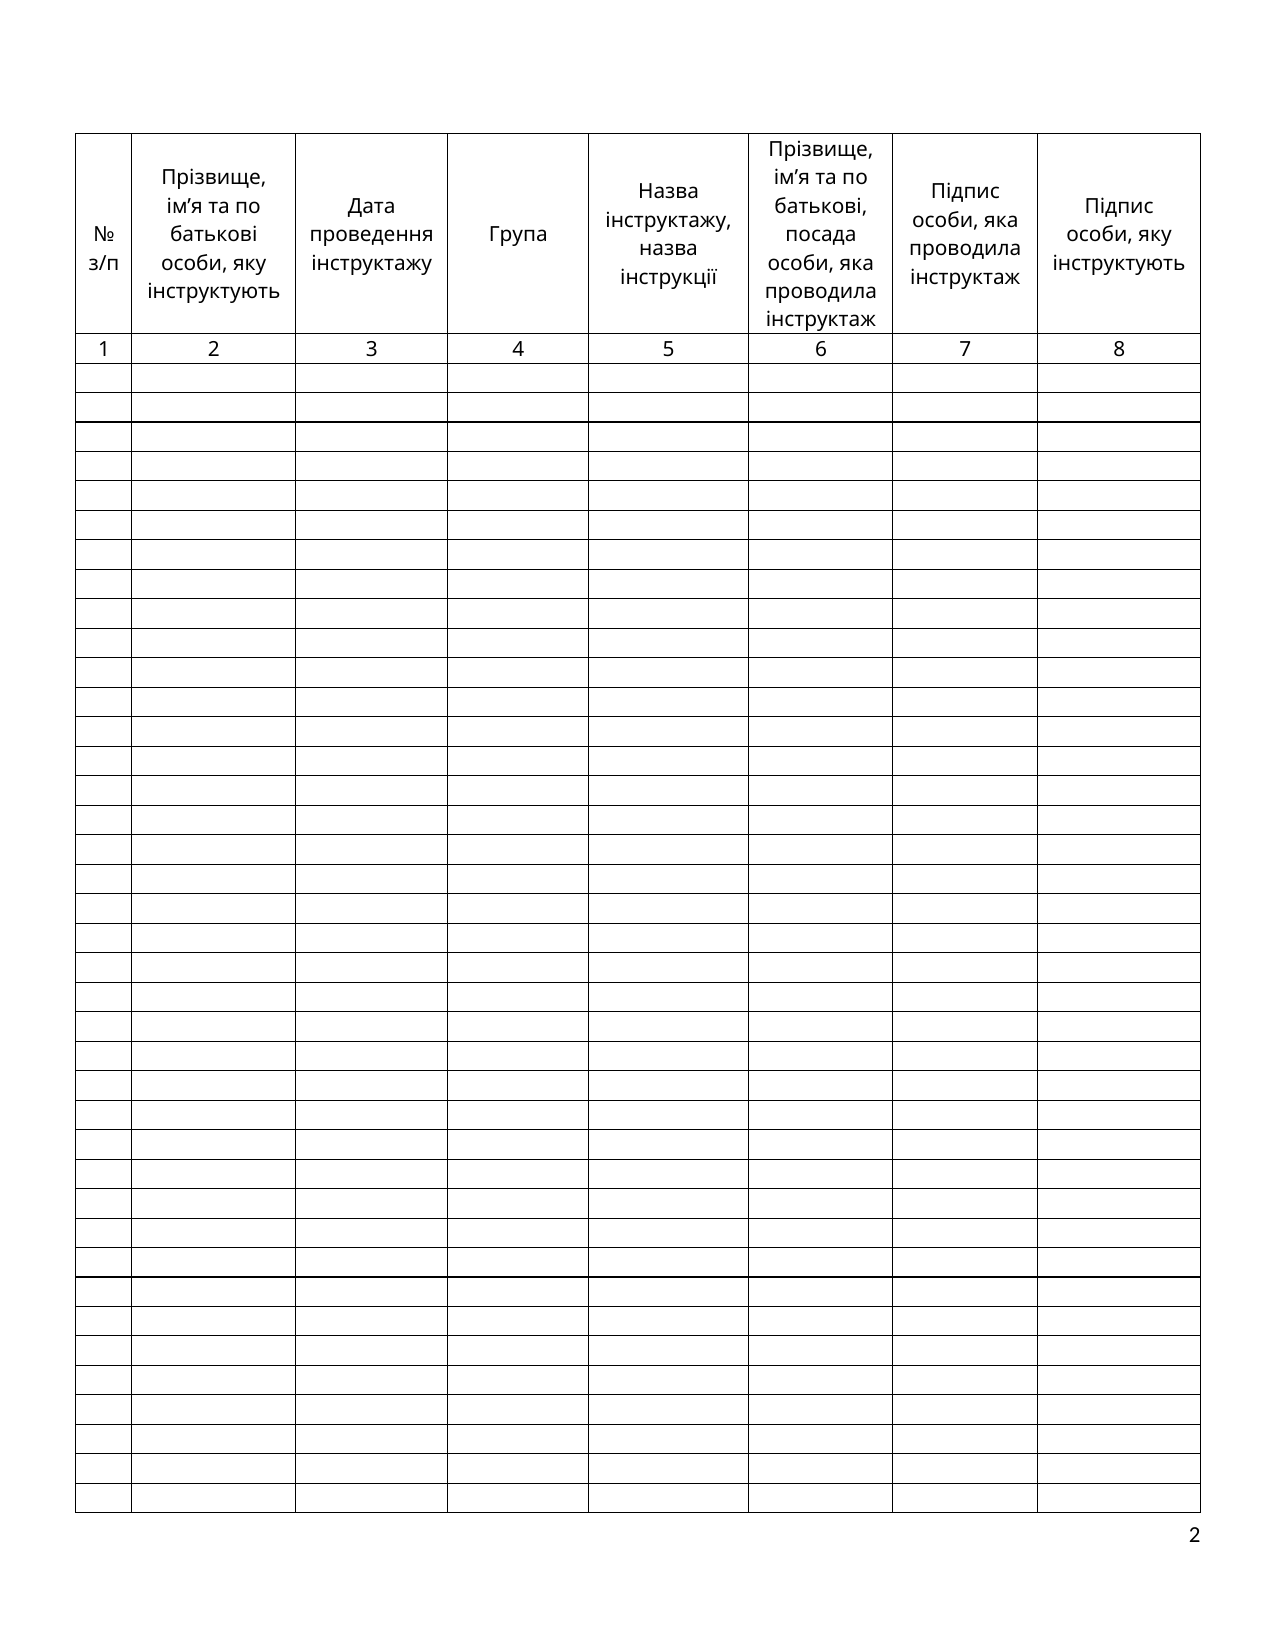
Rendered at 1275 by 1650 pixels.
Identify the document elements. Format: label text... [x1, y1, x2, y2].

table_cell [893, 806, 1037, 834]
table_cell [448, 658, 588, 687]
table_cell [589, 1101, 748, 1129]
table_cell [1038, 1160, 1200, 1188]
table_cell [296, 1042, 447, 1070]
table_cell [448, 1425, 588, 1453]
table_cell [589, 511, 748, 539]
table_cell [296, 894, 447, 923]
table_cell [448, 1278, 588, 1306]
table_cell [296, 452, 447, 480]
table_cell [749, 1219, 892, 1247]
table_header Група [448, 134, 588, 333]
table_cell [296, 835, 447, 864]
table_cell [749, 364, 892, 392]
table_cell [448, 423, 588, 451]
table_cell [893, 1012, 1037, 1041]
table_cell [589, 1012, 748, 1041]
table_cell [76, 1278, 131, 1306]
table_cell [749, 1336, 892, 1365]
table_header Прізвище, ім’я та по батькові, посада особи, яка проводила інструктаж [749, 134, 892, 333]
table_cell [76, 1307, 131, 1335]
table_cell [1038, 540, 1200, 569]
table_cell [893, 894, 1037, 923]
table_cell [76, 1336, 131, 1365]
table_cell [132, 658, 295, 687]
table_cell [589, 1042, 748, 1070]
table_cell [448, 1160, 588, 1188]
table_cell [132, 423, 295, 451]
table_cell [749, 540, 892, 569]
table_cell 8 [1038, 334, 1200, 362]
table_cell [749, 393, 892, 421]
table_cell [589, 1307, 748, 1335]
table_cell [893, 1278, 1037, 1306]
table_cell [893, 776, 1037, 805]
table_cell [76, 570, 131, 598]
table_cell [448, 629, 588, 657]
table_cell [749, 452, 892, 480]
table_cell [589, 481, 748, 510]
table_cell [132, 1425, 295, 1453]
table_cell [893, 835, 1037, 864]
table_cell [749, 1130, 892, 1158]
table_cell [76, 983, 131, 1011]
table_cell [1038, 747, 1200, 775]
table_cell [589, 423, 748, 451]
table_cell [1038, 983, 1200, 1011]
table_cell [448, 511, 588, 539]
table_cell [132, 364, 295, 392]
table_cell [76, 1248, 131, 1276]
table_cell [893, 1042, 1037, 1070]
table_cell [1038, 776, 1200, 805]
table_cell [448, 1248, 588, 1276]
table_cell [76, 1101, 131, 1129]
table_cell [749, 1484, 892, 1512]
table_cell [76, 1219, 131, 1247]
table_cell [132, 835, 295, 864]
table_cell [589, 1425, 748, 1453]
table_cell [589, 629, 748, 657]
table_cell [296, 599, 447, 628]
table_cell [296, 1454, 447, 1483]
table_cell 4 [448, 334, 588, 362]
table_cell [893, 658, 1037, 687]
table_cell [749, 1248, 892, 1276]
table_cell [448, 1307, 588, 1335]
table_cell [1038, 1189, 1200, 1217]
table_cell [893, 364, 1037, 392]
table_cell [589, 1219, 748, 1247]
table_cell [132, 1395, 295, 1424]
table_cell [589, 393, 748, 421]
table_cell [76, 1130, 131, 1158]
table_cell [893, 717, 1037, 746]
table_cell [1038, 481, 1200, 510]
table_cell [1038, 953, 1200, 982]
table_cell [76, 452, 131, 480]
table_cell [132, 688, 295, 716]
table_cell [1038, 924, 1200, 952]
table_cell [132, 540, 295, 569]
table_cell [749, 776, 892, 805]
table_cell [76, 835, 131, 864]
table_header № з/п [76, 134, 131, 333]
table_cell [1038, 1307, 1200, 1335]
table_cell [1038, 806, 1200, 834]
table_cell [589, 1278, 748, 1306]
table_cell [76, 540, 131, 569]
table_cell [893, 1189, 1037, 1217]
table_cell [76, 776, 131, 805]
table_cell [76, 629, 131, 657]
table_cell [296, 658, 447, 687]
table_cell [1038, 1366, 1200, 1394]
table_cell [1038, 1425, 1200, 1453]
table_cell [893, 481, 1037, 510]
table_cell [1038, 865, 1200, 893]
table_cell [76, 1071, 131, 1099]
table_cell [589, 1130, 748, 1158]
table_cell [296, 393, 447, 421]
table_cell [132, 393, 295, 421]
table_cell [589, 1248, 748, 1276]
table_cell [448, 1042, 588, 1070]
table_cell [749, 1307, 892, 1335]
table_cell [893, 1219, 1037, 1247]
table_cell [893, 393, 1037, 421]
table_cell [296, 481, 447, 510]
table_cell [749, 423, 892, 451]
table_cell [132, 1336, 295, 1365]
table_cell [589, 1484, 748, 1512]
table_cell [893, 1425, 1037, 1453]
table_cell [448, 776, 588, 805]
table_cell [893, 1366, 1037, 1394]
table_cell [132, 570, 295, 598]
table_cell [296, 1160, 447, 1188]
table_cell [749, 629, 892, 657]
table_cell [749, 1101, 892, 1129]
table_cell [893, 1454, 1037, 1483]
table_cell [296, 717, 447, 746]
table_cell [132, 629, 295, 657]
table_cell [296, 983, 447, 1011]
table_cell [893, 1307, 1037, 1335]
table_cell [296, 865, 447, 893]
table_cell [749, 511, 892, 539]
table_cell [132, 1012, 295, 1041]
table_header Підпис особи, яка проводила інструктаж [893, 134, 1037, 333]
table_cell [448, 747, 588, 775]
table_cell [76, 1425, 131, 1453]
table_cell [1038, 1454, 1200, 1483]
table_cell [296, 364, 447, 392]
table_cell [893, 452, 1037, 480]
table_cell [296, 1307, 447, 1335]
table_cell [589, 452, 748, 480]
table_cell [749, 894, 892, 923]
table_cell [448, 1071, 588, 1099]
table_cell [1038, 688, 1200, 716]
table_header Прізвище, ім’я та по батькові особи, яку інструктують [132, 134, 295, 333]
table_cell [1038, 1484, 1200, 1512]
table_cell [296, 1366, 447, 1394]
table_cell [1038, 894, 1200, 923]
table_cell [589, 953, 748, 982]
table_cell [296, 1071, 447, 1099]
table_cell [448, 924, 588, 952]
table_cell [76, 953, 131, 982]
table_cell [749, 481, 892, 510]
table_cell [1038, 364, 1200, 392]
table_cell [589, 1160, 748, 1188]
table_cell [76, 865, 131, 893]
table_cell [589, 570, 748, 598]
table_cell [296, 776, 447, 805]
table_cell [296, 1425, 447, 1453]
table_cell [132, 806, 295, 834]
table_cell [76, 364, 131, 392]
table_cell [589, 1189, 748, 1217]
table_cell [749, 570, 892, 598]
table_cell [132, 452, 295, 480]
table_cell [132, 924, 295, 952]
table_cell [749, 1278, 892, 1306]
table_cell [1038, 1278, 1200, 1306]
table_cell [448, 1366, 588, 1394]
table_cell [893, 924, 1037, 952]
table_cell [76, 511, 131, 539]
table_cell [589, 1454, 748, 1483]
table_cell [296, 1189, 447, 1217]
table_cell [893, 747, 1037, 775]
table_cell [132, 511, 295, 539]
table_cell [296, 1101, 447, 1129]
table_cell [1038, 1042, 1200, 1070]
table_cell [893, 1101, 1037, 1129]
table_cell [749, 717, 892, 746]
table_cell [76, 1484, 131, 1512]
table_cell [448, 393, 588, 421]
table_cell [132, 1130, 295, 1158]
table_cell [589, 1336, 748, 1365]
table_cell [1038, 629, 1200, 657]
table_cell [296, 924, 447, 952]
table_cell [76, 1366, 131, 1394]
table_cell [296, 806, 447, 834]
table_cell [448, 1484, 588, 1512]
table_cell [448, 481, 588, 510]
table_cell [132, 865, 295, 893]
table_cell [132, 1189, 295, 1217]
table_cell [749, 806, 892, 834]
table_cell [132, 776, 295, 805]
table_cell [132, 1042, 295, 1070]
table_cell [448, 1395, 588, 1424]
table_cell 2 [132, 334, 295, 362]
table_cell [132, 1484, 295, 1512]
table_cell [132, 1160, 295, 1188]
table_cell [448, 452, 588, 480]
table_cell [1038, 1071, 1200, 1099]
table_cell [749, 688, 892, 716]
table_cell 6 [749, 334, 892, 362]
table_cell [132, 599, 295, 628]
table_cell [749, 1454, 892, 1483]
table_cell [1038, 717, 1200, 746]
table_cell [893, 1130, 1037, 1158]
table_cell [76, 1395, 131, 1424]
table_cell [749, 953, 892, 982]
table_cell [589, 747, 748, 775]
table_cell [296, 1219, 447, 1247]
table_cell 7 [893, 334, 1037, 362]
table_cell [448, 865, 588, 893]
table_cell [448, 1336, 588, 1365]
table_cell [296, 1130, 447, 1158]
table_cell [749, 1160, 892, 1188]
table_cell [1038, 1101, 1200, 1129]
table_cell [448, 835, 588, 864]
table_cell [589, 717, 748, 746]
table_cell [132, 1366, 295, 1394]
table_cell [132, 717, 295, 746]
table_cell [589, 1366, 748, 1394]
table_cell [749, 599, 892, 628]
table_cell [132, 1454, 295, 1483]
table_cell [76, 717, 131, 746]
table_cell [589, 983, 748, 1011]
table_cell [76, 393, 131, 421]
table_cell [749, 924, 892, 952]
table_cell [1038, 1248, 1200, 1276]
table_cell [589, 924, 748, 952]
table_cell [749, 835, 892, 864]
table_cell [296, 629, 447, 657]
table_cell [589, 599, 748, 628]
table_cell [589, 806, 748, 834]
table_cell [589, 658, 748, 687]
table_cell [749, 1366, 892, 1394]
table_cell [296, 1395, 447, 1424]
table_cell [749, 1425, 892, 1453]
table_cell [448, 806, 588, 834]
table_cell [296, 1336, 447, 1365]
table_cell [1038, 658, 1200, 687]
table_cell [893, 1071, 1037, 1099]
table_cell [76, 894, 131, 923]
table_cell [132, 894, 295, 923]
table_cell [893, 599, 1037, 628]
table_cell [589, 865, 748, 893]
table_cell [1038, 1219, 1200, 1247]
table_cell [448, 540, 588, 569]
table_cell [1038, 835, 1200, 864]
table_cell [132, 1071, 295, 1099]
table_cell [893, 629, 1037, 657]
table_cell [296, 1012, 447, 1041]
table_cell [448, 894, 588, 923]
table_cell [76, 1454, 131, 1483]
table_cell [76, 806, 131, 834]
table_cell [448, 1101, 588, 1129]
table_cell [296, 1484, 447, 1512]
table_cell [749, 983, 892, 1011]
table_cell [448, 1219, 588, 1247]
table_cell [448, 1012, 588, 1041]
table_cell [893, 511, 1037, 539]
table_cell [749, 865, 892, 893]
table_cell [749, 1071, 892, 1099]
table_cell [1038, 423, 1200, 451]
table_cell [76, 658, 131, 687]
table_cell [1038, 570, 1200, 598]
table_cell [893, 983, 1037, 1011]
table_cell [893, 570, 1037, 598]
table_cell [1038, 1130, 1200, 1158]
table_cell [132, 1278, 295, 1306]
table_cell [1038, 1336, 1200, 1365]
table_cell [589, 835, 748, 864]
table_cell 5 [589, 334, 748, 362]
table_cell 3 [296, 334, 447, 362]
table_cell [76, 747, 131, 775]
table_cell [132, 747, 295, 775]
table_cell [893, 423, 1037, 451]
table_cell [448, 599, 588, 628]
table_cell [589, 688, 748, 716]
table_cell [448, 953, 588, 982]
table_cell [296, 511, 447, 539]
table_cell [132, 1248, 295, 1276]
table_cell [76, 1160, 131, 1188]
table_cell [448, 1189, 588, 1217]
table_cell [296, 570, 447, 598]
table_cell [893, 1248, 1037, 1276]
table_cell [132, 1101, 295, 1129]
table_header Підпис особи, яку інструктують [1038, 134, 1200, 333]
table_cell [589, 1395, 748, 1424]
table_cell [893, 1395, 1037, 1424]
table_cell [749, 1395, 892, 1424]
table_cell [296, 1278, 447, 1306]
table_cell [76, 1189, 131, 1217]
table_cell [448, 364, 588, 392]
table_cell [296, 1248, 447, 1276]
table_cell [296, 953, 447, 982]
table_cell [296, 540, 447, 569]
table_cell [76, 688, 131, 716]
table_cell [132, 983, 295, 1011]
table_cell 1 [76, 334, 131, 362]
table_cell [296, 688, 447, 716]
table_cell [589, 894, 748, 923]
table_cell [296, 747, 447, 775]
table_cell [589, 364, 748, 392]
table_cell [1038, 1395, 1200, 1424]
table_cell [76, 481, 131, 510]
table_header Назва інструктажу, назва інструкції [589, 134, 748, 333]
table_cell [1038, 1012, 1200, 1041]
table_cell [1038, 452, 1200, 480]
table_cell [448, 1130, 588, 1158]
table_cell [893, 953, 1037, 982]
table_cell [76, 1012, 131, 1041]
table_cell [296, 423, 447, 451]
table_cell [589, 776, 748, 805]
table_cell [893, 688, 1037, 716]
table_cell [132, 1307, 295, 1335]
table_cell [1038, 511, 1200, 539]
table_cell [749, 658, 892, 687]
table_cell [589, 1071, 748, 1099]
table_cell [448, 1454, 588, 1483]
table_cell [1038, 599, 1200, 628]
table_cell [132, 953, 295, 982]
table_cell [448, 983, 588, 1011]
table_header Дата проведення інструктажу [296, 134, 447, 333]
table_cell [893, 540, 1037, 569]
table_cell [893, 1336, 1037, 1365]
table_cell [749, 1042, 892, 1070]
table_cell [132, 1219, 295, 1247]
table_cell [893, 1484, 1037, 1512]
table_cell [76, 423, 131, 451]
table_cell [893, 1160, 1037, 1188]
table_cell [132, 481, 295, 510]
table_cell [448, 717, 588, 746]
table_cell [448, 688, 588, 716]
table_cell [76, 599, 131, 628]
table_cell [589, 540, 748, 569]
table_cell [749, 1189, 892, 1217]
table_cell [448, 570, 588, 598]
table_cell [749, 747, 892, 775]
table_cell [76, 1042, 131, 1070]
table_cell [1038, 393, 1200, 421]
table_cell [893, 865, 1037, 893]
table_cell [76, 924, 131, 952]
table_cell [749, 1012, 892, 1041]
